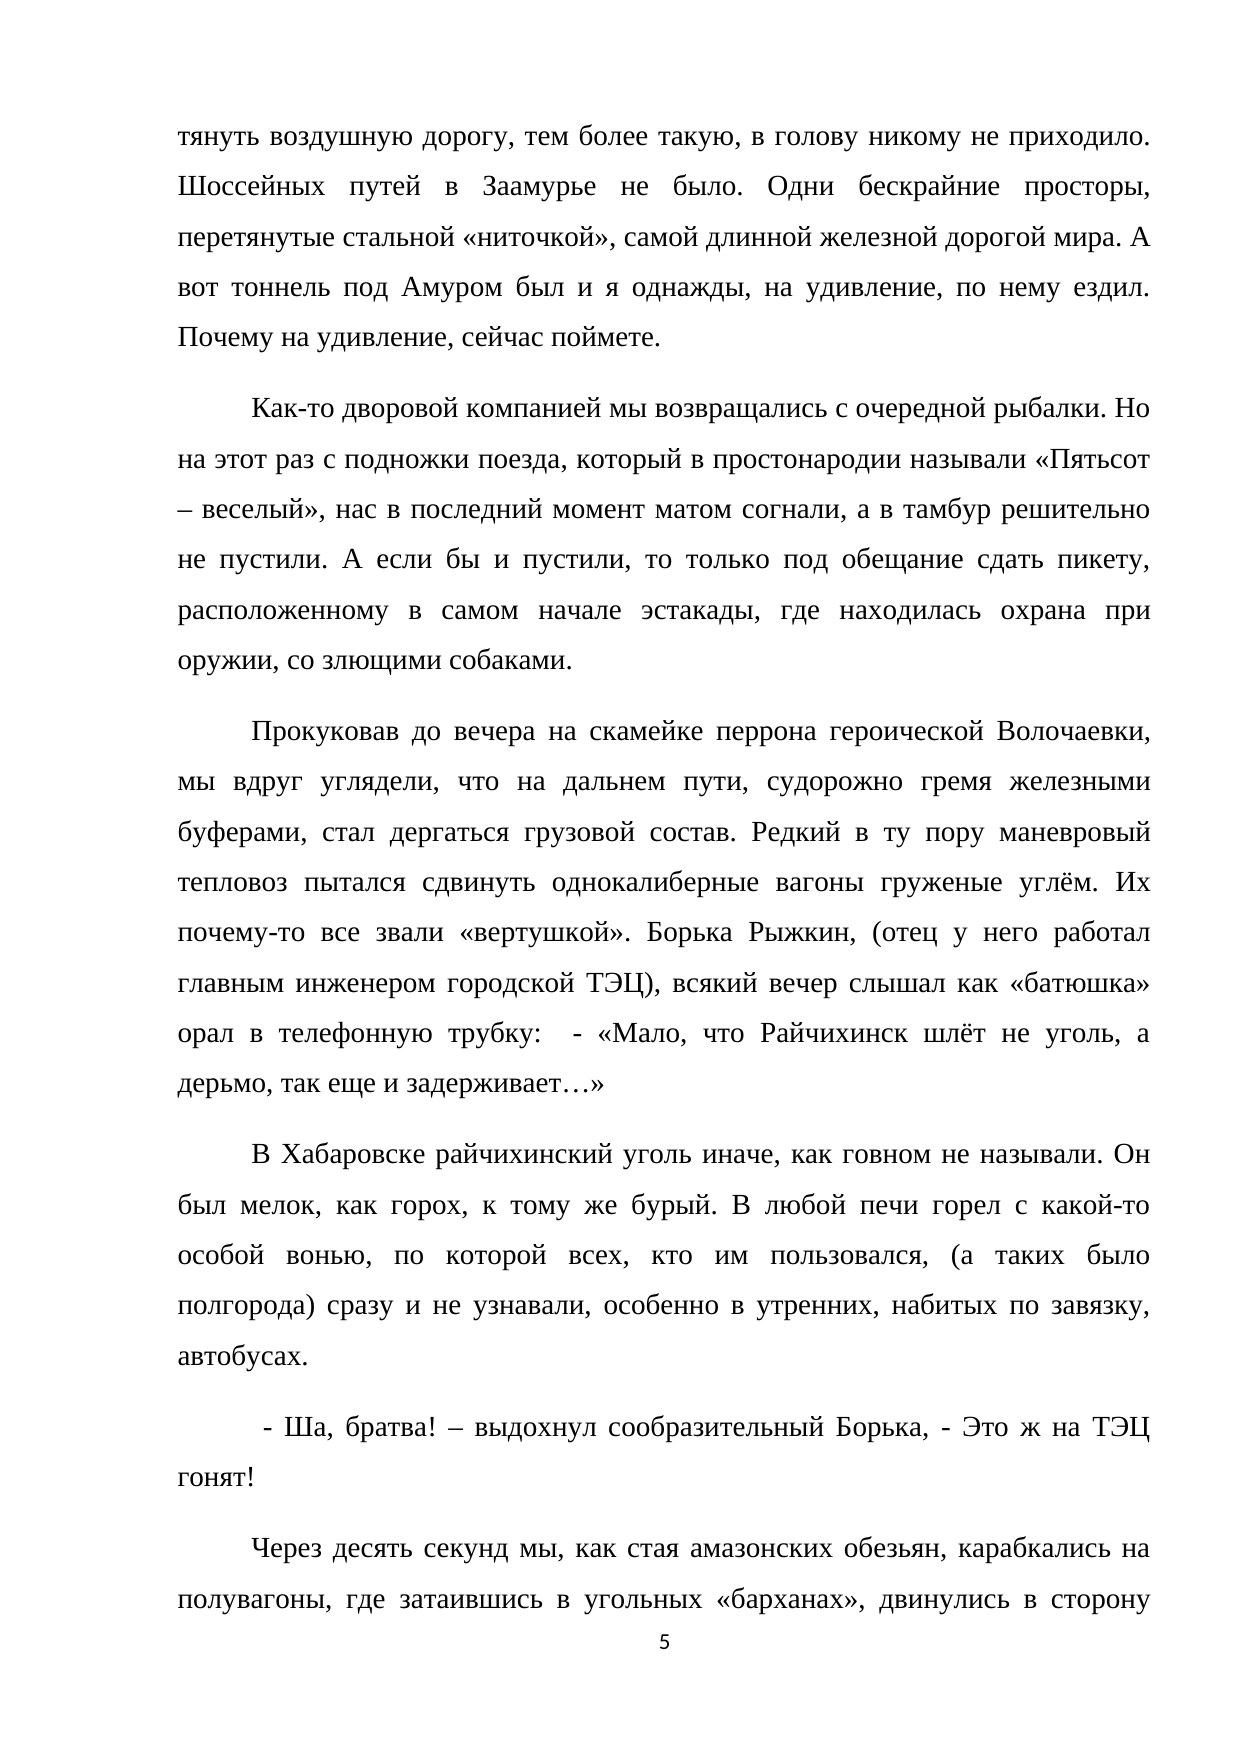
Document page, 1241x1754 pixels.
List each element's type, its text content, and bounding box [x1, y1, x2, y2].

text Как-то дворовой компанией мы возвращались с очередной рыбалки. Но на этот раз с подножки поезда, который в простонародии называли «Пятьсот – веселый», нас в последний момент матом согнали, а в тамбур решительно не пустили. А если бы и пустили, то только под обещание сдать пикету, расположенному в самом начале эстакады, где находилась охрана при оружии, со злющими собаками. [177, 391, 1152, 676]
text - Ша, братва! – выдохнул сообразительный Борька, - Это ж на ТЭЦ гонят! [177, 1409, 1152, 1493]
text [177, 1530, 1152, 1614]
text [177, 118, 1152, 353]
text Прокуковав до вечера на скамейке перрона героической Волочаевки, мы вдруг углядели, что на дальнем пути, судорожно гремя железными буферами, стал дергаться грузовой состав. Редкий в ту пору маневровый тепловоз пытался сдвинуть однокалиберные вагоны груженые углём. Их почему-то все звали «вертушкой». Борька Рыжкин, (отец у него работал главным инженером городской ТЭЦ), всякий вечер слышал как «батюшка» орал в телефонную трубку: - «Мало, что Райчихинск шлёт не уголь, а дерьмо, так еще и задерживает…» [177, 713, 1152, 1099]
text В Хабаровске райчихинский уголь иначе, как говном не называли. Он был мелок, как горох, к тому же бурый. В любой печи горел с какой-то особой вонью, по которой всех, кто им пользовался, (а таких было полгорода) сразу и не узнавали, особенно в утренних, набитых по завязку, автобусах. [177, 1137, 1152, 1371]
